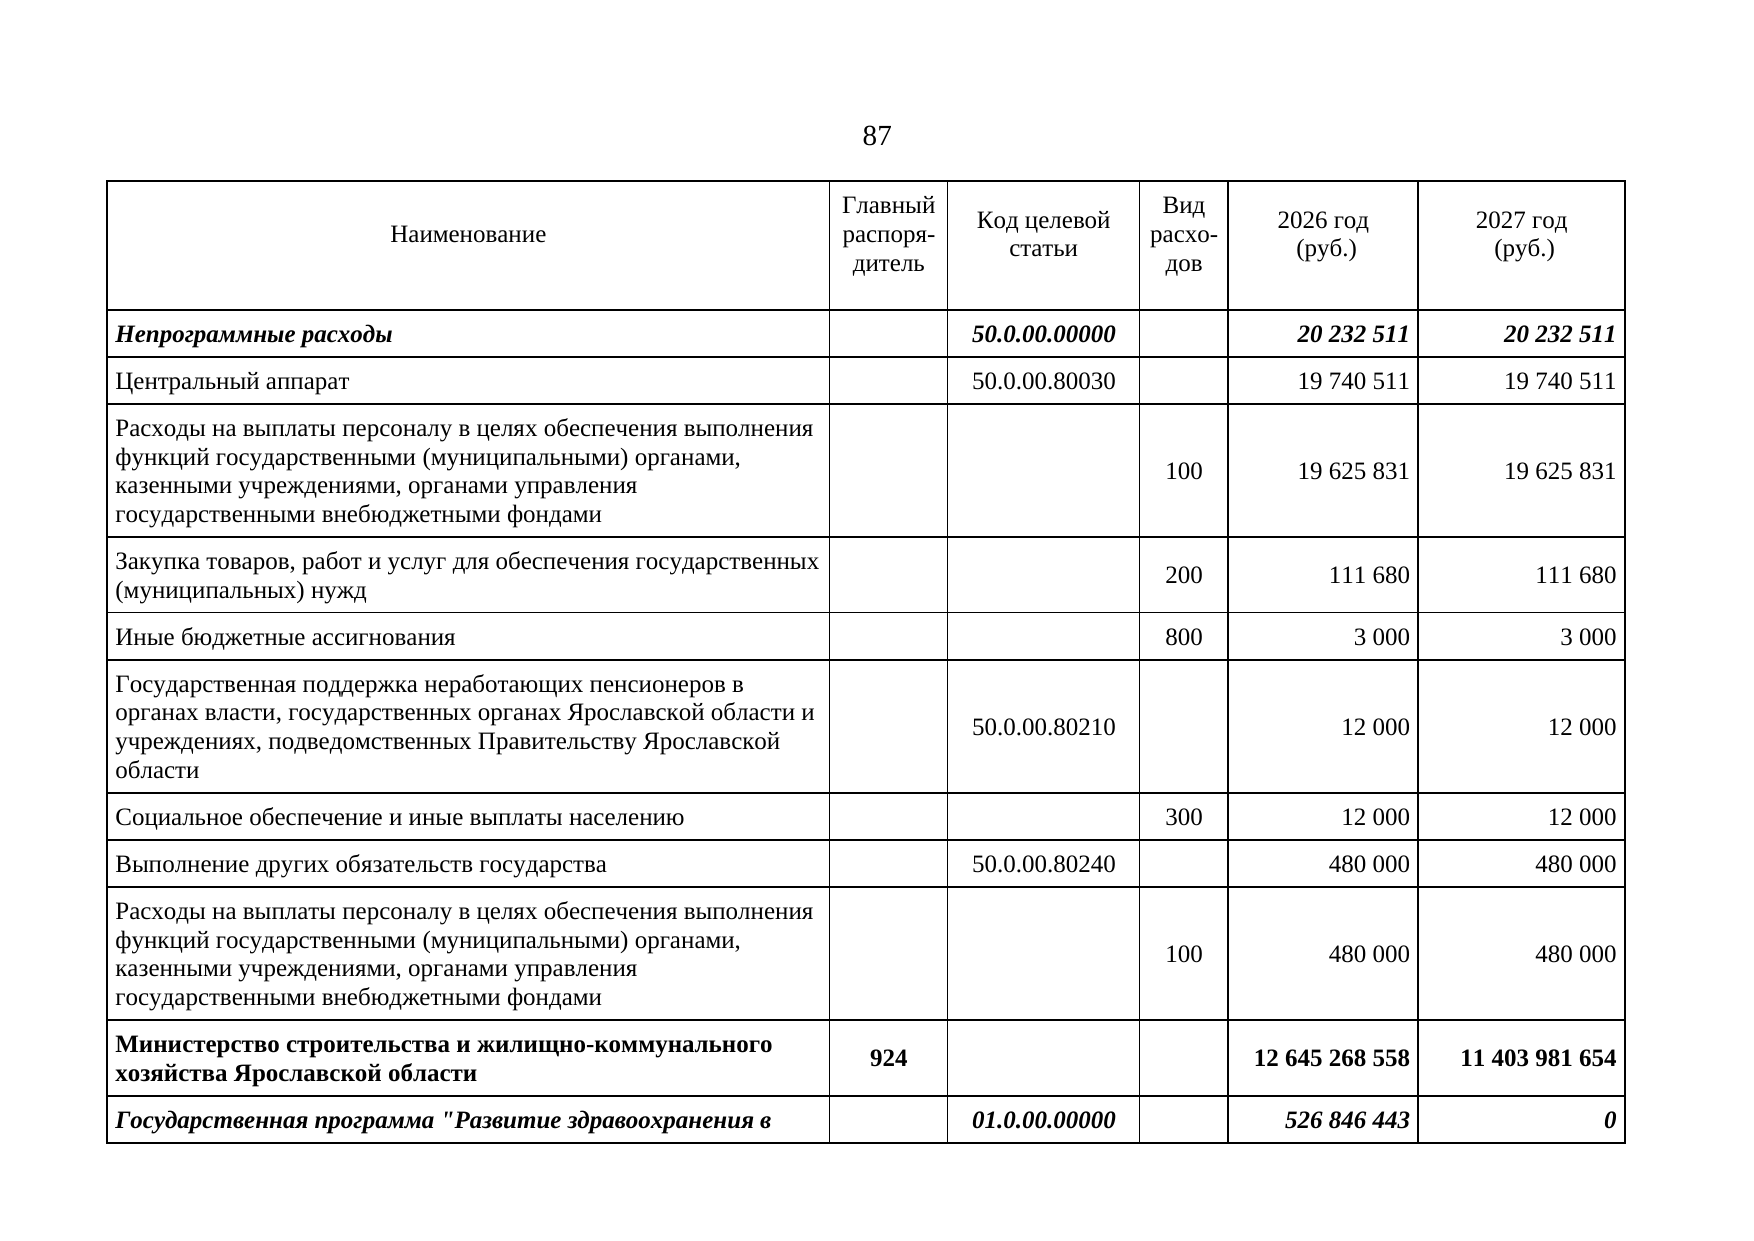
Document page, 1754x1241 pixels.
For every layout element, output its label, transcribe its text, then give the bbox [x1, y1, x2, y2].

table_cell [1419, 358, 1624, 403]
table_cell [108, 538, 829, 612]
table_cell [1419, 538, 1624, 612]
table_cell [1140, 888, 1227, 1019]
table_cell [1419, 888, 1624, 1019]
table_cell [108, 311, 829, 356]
table_header Вид расхо-дов [1140, 182, 1227, 309]
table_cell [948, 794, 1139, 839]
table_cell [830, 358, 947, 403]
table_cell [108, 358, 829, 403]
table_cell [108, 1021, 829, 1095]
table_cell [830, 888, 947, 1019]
table_header 2027 год (руб.) [1419, 182, 1624, 309]
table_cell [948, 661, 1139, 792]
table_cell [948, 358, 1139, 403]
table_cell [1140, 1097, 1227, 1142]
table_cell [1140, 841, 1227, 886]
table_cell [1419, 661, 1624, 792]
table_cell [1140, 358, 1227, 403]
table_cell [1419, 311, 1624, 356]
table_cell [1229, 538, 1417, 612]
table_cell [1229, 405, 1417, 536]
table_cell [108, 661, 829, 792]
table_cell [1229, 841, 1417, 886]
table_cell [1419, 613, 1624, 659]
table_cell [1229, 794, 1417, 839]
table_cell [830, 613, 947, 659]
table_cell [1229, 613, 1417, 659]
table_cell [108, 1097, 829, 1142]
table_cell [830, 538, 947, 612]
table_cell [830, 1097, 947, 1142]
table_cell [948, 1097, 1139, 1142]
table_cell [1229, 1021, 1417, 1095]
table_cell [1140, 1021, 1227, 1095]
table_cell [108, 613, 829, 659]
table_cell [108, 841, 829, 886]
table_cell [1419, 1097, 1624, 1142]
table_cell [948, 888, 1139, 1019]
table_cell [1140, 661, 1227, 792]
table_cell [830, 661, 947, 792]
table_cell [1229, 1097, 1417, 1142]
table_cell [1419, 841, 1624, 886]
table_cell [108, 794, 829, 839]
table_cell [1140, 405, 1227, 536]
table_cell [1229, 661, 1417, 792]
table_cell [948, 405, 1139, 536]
table_header Код целевой статьи [948, 182, 1139, 309]
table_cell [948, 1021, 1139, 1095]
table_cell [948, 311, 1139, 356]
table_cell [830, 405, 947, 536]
table_header Главный распоря-дитель [830, 182, 947, 309]
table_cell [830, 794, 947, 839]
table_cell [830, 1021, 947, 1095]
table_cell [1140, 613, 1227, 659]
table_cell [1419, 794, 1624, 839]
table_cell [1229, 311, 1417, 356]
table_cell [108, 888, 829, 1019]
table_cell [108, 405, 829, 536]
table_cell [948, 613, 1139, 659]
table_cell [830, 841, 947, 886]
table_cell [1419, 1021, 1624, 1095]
table_header 2026 год (руб.) [1229, 182, 1417, 309]
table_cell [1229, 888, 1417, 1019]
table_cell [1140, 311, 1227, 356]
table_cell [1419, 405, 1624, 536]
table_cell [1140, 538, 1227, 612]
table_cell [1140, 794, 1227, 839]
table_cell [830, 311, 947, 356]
table_header Наименование [108, 182, 829, 309]
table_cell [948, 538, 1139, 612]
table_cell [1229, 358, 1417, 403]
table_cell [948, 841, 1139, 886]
